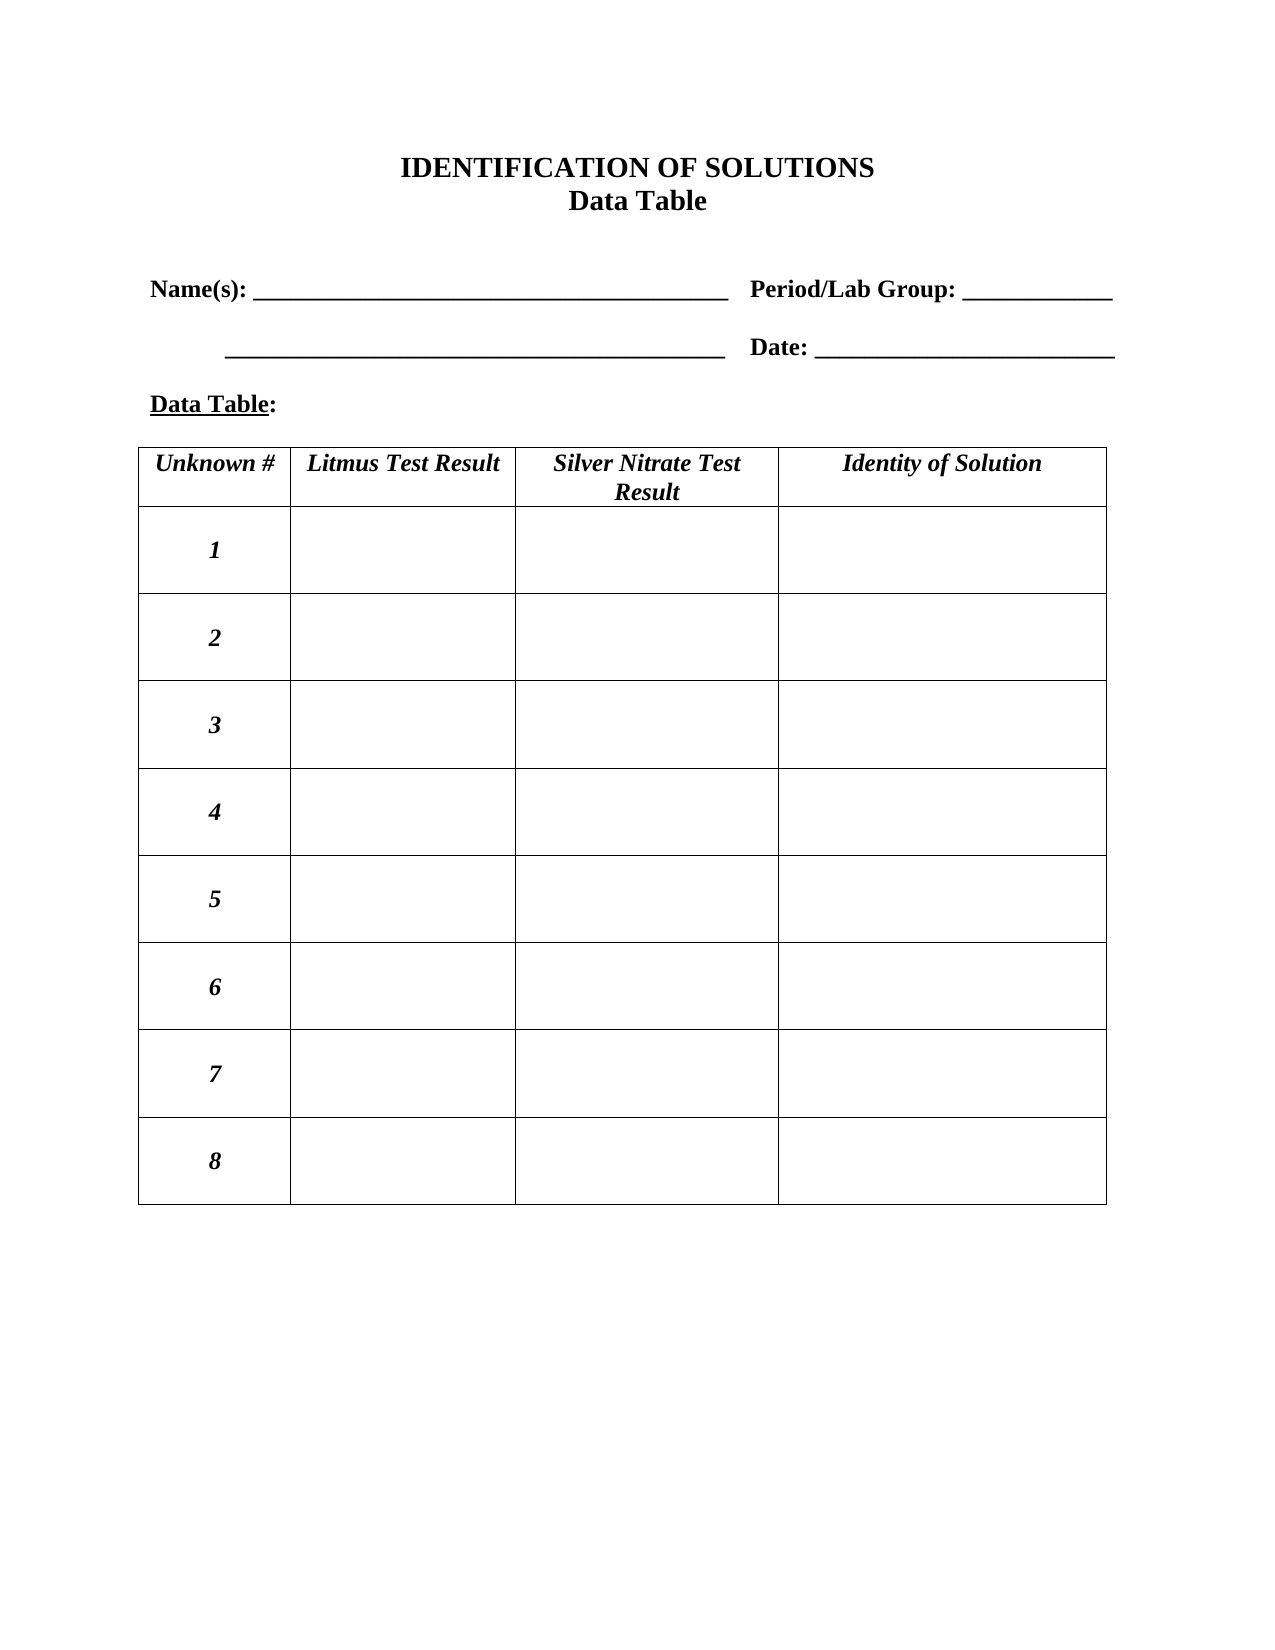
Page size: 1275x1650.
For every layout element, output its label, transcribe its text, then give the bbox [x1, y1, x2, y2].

table_cell 8 [139, 1118, 290, 1204]
table_cell [779, 681, 1106, 767]
subtitle Name(s): ______________________________________ Period/Lab Group: ____________ [150, 274, 1125, 303]
table_cell [291, 1118, 515, 1204]
text Data Table [150, 183, 1125, 217]
table_cell [779, 856, 1106, 942]
table_cell [779, 943, 1106, 1029]
table_cell [291, 507, 515, 593]
table_cell 2 [139, 594, 290, 680]
title IDENTIFICATION OF SOLUTIONS [150, 150, 1125, 183]
table_cell 3 [139, 681, 290, 767]
table_header Identity of Solution [779, 448, 1106, 506]
table_cell [516, 856, 778, 942]
table_cell 7 [139, 1030, 290, 1117]
table_cell 1 [139, 507, 290, 593]
table_cell [291, 943, 515, 1029]
table_header Silver Nitrate Test Result [516, 448, 778, 506]
table_cell [291, 594, 515, 680]
table_cell [291, 1030, 515, 1117]
text ________________________________________ Date: ________________________ [150, 332, 1125, 361]
table_cell [291, 769, 515, 855]
table_cell [516, 943, 778, 1029]
table_cell [779, 507, 1106, 593]
table_header Unknown # [139, 448, 290, 506]
table_cell 4 [139, 769, 290, 855]
table_cell [516, 681, 778, 767]
table_cell [516, 507, 778, 593]
table_cell [516, 594, 778, 680]
table_cell [779, 1118, 1106, 1204]
table_cell 5 [139, 856, 290, 942]
table_cell [779, 1030, 1106, 1117]
table_cell [516, 1030, 778, 1117]
table_cell [779, 594, 1106, 680]
table_header Litmus Test Result [291, 448, 515, 506]
text Data Table: [150, 389, 1125, 418]
table_cell [779, 769, 1106, 855]
table_cell [516, 1118, 778, 1204]
table_cell 6 [139, 943, 290, 1029]
table_cell [291, 681, 515, 767]
table_cell [291, 856, 515, 942]
table_cell [516, 769, 778, 855]
